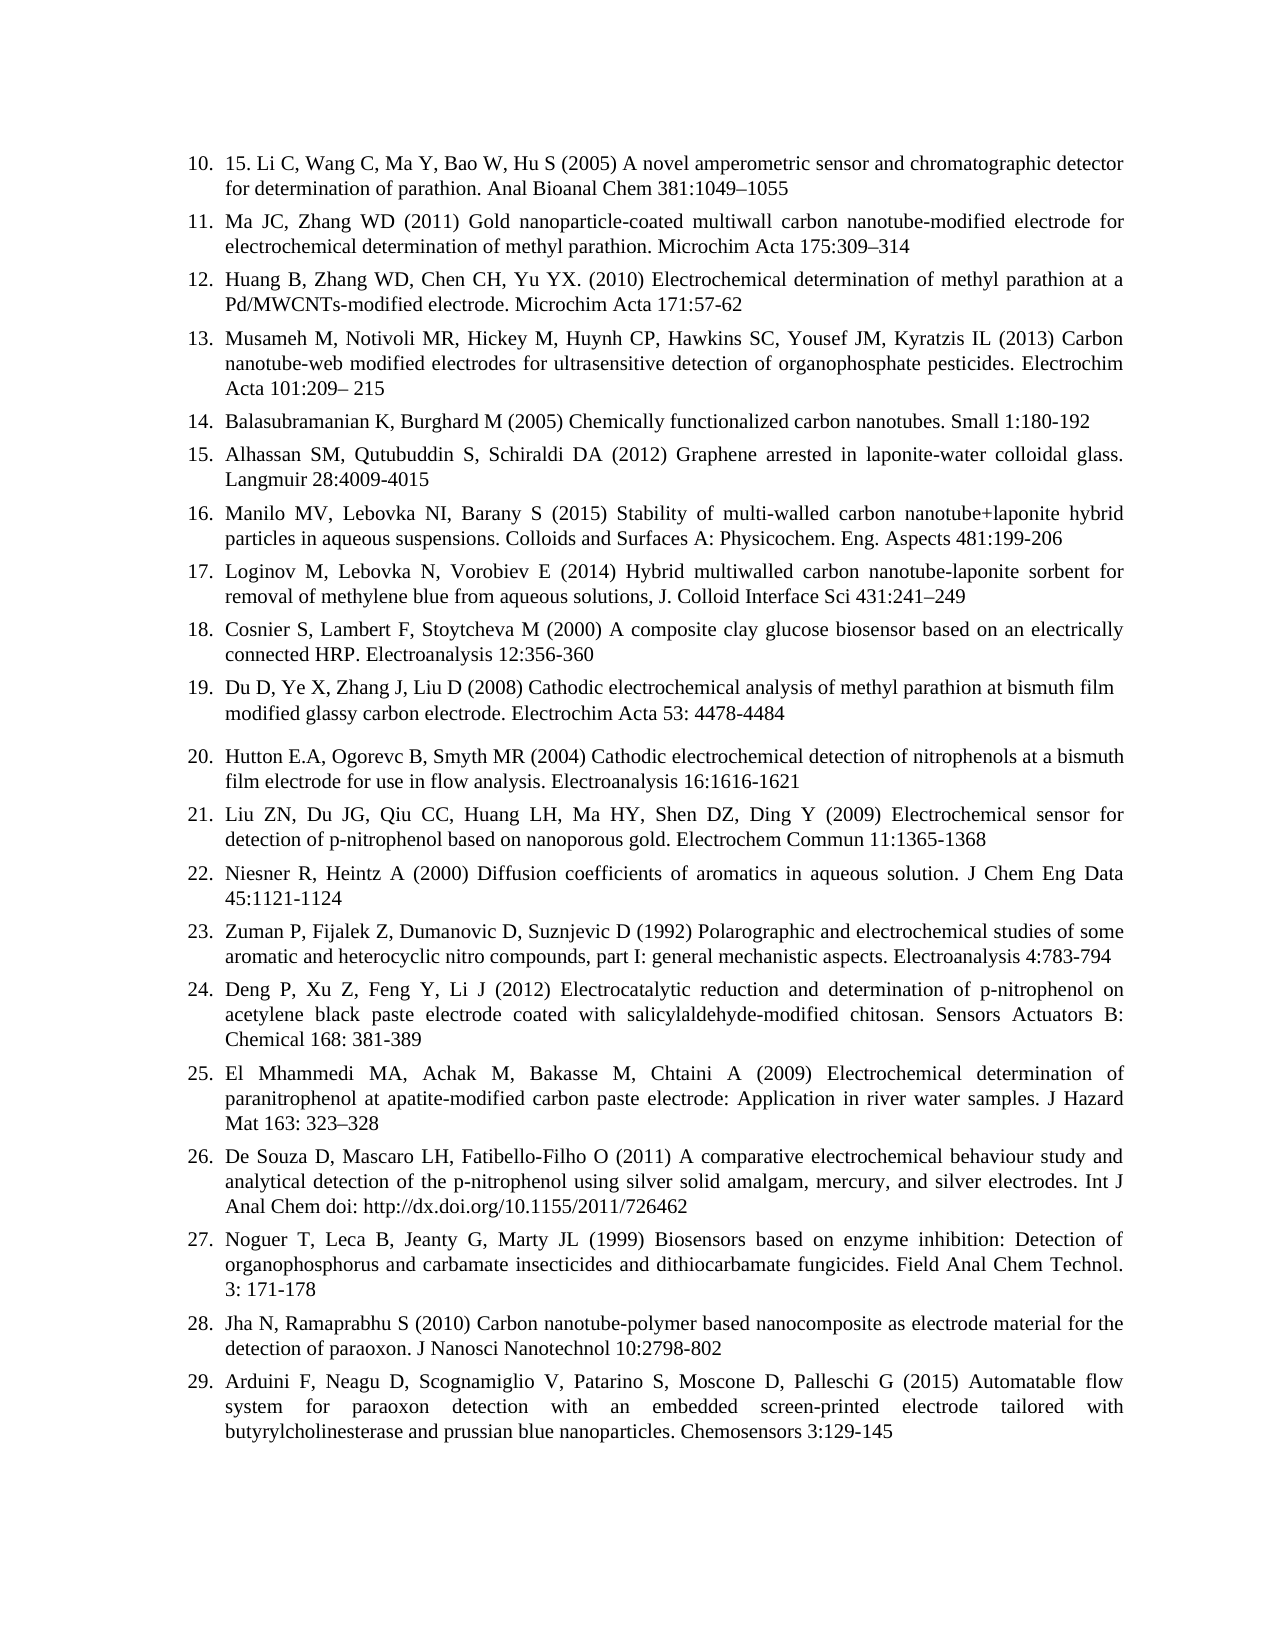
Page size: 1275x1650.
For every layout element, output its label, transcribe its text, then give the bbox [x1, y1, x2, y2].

subtitle Alhassan SM, Qutubuddin S, Schiraldi DA (2012) Graphene arrested in laponite-water colloidal glass. Langmuir 28:4009-4015 [187, 442, 1125, 492]
subtitle El Mhammedi MA, Achak M, Bakasse M, Chtaini A (2009) Electrochemical determination of paranitrophenol at apatite-modified carbon paste electrode: Application in river water samples. J Hazard Mat 163: 323–328 [187, 1060, 1125, 1135]
subtitle Arduini F, Neagu D, Scognamiglio V, Patarino S, Moscone D, Palleschi G (2015) Automatable flow system for paraoxon detection with an embedded screen-printed electrode tailored with butyrylcholinesterase and prussian blue nanoparticles. Chemosensors 3:129-145 [187, 1368, 1125, 1443]
subtitle Hutton E.A, Ogorevc B, Smyth MR (2004) Cathodic electrochemical detection of nitrophenols at a bismuth film electrode for use in flow analysis. Electroanalysis 16:1616-1621 [187, 743, 1125, 793]
subtitle Jha N, Ramaprabhu S (2010) Carbon nanotube-polymer based nanocomposite as electrode material for the detection of paraoxon. J Nanosci Nanotechnol 10:2798-802 [187, 1310, 1125, 1360]
subtitle Musameh M, Notivoli MR, Hickey M, Huynh CP, Hawkins SC, Yousef JM, Kyratzis IL (2013) Carbon nanotube-web modified electrodes for ultrasensitive detection of organophosphate pesticides. Electrochim Acta 101:209– 215 [187, 325, 1125, 400]
subtitle Cosnier S, Lambert F, Stoytcheva M (2000) A composite clay glucose biosensor based on an electrically connected HRP. Electroanalysis 12:356-360 [187, 617, 1125, 667]
subtitle Huang B, Zhang WD, Chen CH, Yu YX. (2010) Electrochemical determination of methyl parathion at a Pd/MWCNTs-modified electrode. Microchim Acta 171:57-62 [187, 267, 1125, 317]
subtitle Zuman P, Fijalek Z, Dumanovic D, Suznjevic D (1992) Polarographic and electrochemical studies of some aromatic and heterocyclic nitro compounds, part I: general mechanistic aspects. Electroanalysis 4:783-794 [187, 918, 1125, 968]
subtitle De Souza D, Mascaro LH, Fatibello-Filho O (2011) A comparative electrochemical behaviour study and analytical detection of the p-nitrophenol using silver solid amalgam, mercury, and silver electrodes. Int J Anal Chem doi: http://dx.doi.org/10.1155/2011/726462 [187, 1143, 1125, 1218]
subtitle Manilo MV, Lebovka NI, Barany S (2015) Stability of multi-walled carbon nanotube+laponite hybrid particles in aqueous suspensions. Colloids and Surfaces A: Physicochem. Eng. Aspects 481:199-206 [187, 500, 1125, 550]
subtitle Niesner R, Heintz A (2000) Diffusion coefficients of aromatics in aqueous solution. J Chem Eng Data 45:1121-1124 [187, 860, 1125, 910]
subtitle Ma JC, Zhang WD (2011) Gold nanoparticle-coated multiwall carbon nanotube-modified electrode for electrochemical determination of methyl parathion. Microchim Acta 175:309–314 [187, 208, 1125, 258]
list Du D, Ye X, Zhang J, Liu D (2008) Cathodic electrochemical analysis of methyl parathion at bismuth film modified glassy carbon electrode. Electrochim Acta 53: 4478-4484 [187, 675, 1125, 725]
subtitle Balasubramanian K, Burghard M (2005) Chemically functionalized carbon nanotubes. Small 1:180-192 [187, 408, 1125, 433]
subtitle Loginov M, Lebovka N, Vorobiev E (2014) Hybrid multiwalled carbon nanotube-laponite sorbent for removal of methylene blue from aqueous solutions, J. Colloid Interface Sci 431:241–249 [187, 558, 1125, 608]
subtitle Liu ZN, Du JG, Qiu CC, Huang LH, Ma HY, Shen DZ, Ding Y (2009) Electrochemical sensor for detection of p-nitrophenol based on nanoporous gold. Electrochem Commun 11:1365-1368 [187, 802, 1125, 852]
subtitle 15. Li C, Wang C, Ma Y, Bao W, Hu S (2005) A novel amperometric sensor and chromatographic detector for determination of parathion. Anal Bioanal Chem 381:1049–1055 [187, 150, 1125, 200]
subtitle Deng P, Xu Z, Feng Y, Li J (2012) Electrocatalytic reduction and determination of p-nitrophenol on acetylene black paste electrode coated with salicylaldehyde-modified chitosan. Sensors Actuators B: Chemical 168: 381-389 [187, 977, 1125, 1052]
subtitle Noguer T, Leca B, Jeanty G, Marty JL (1999) Biosensors based on enzyme inhibition: Detection of organophosphorus and carbamate insecticides and dithiocarbamate fungicides. Field Anal Chem Technol. 3: 171-178 [187, 1227, 1125, 1302]
